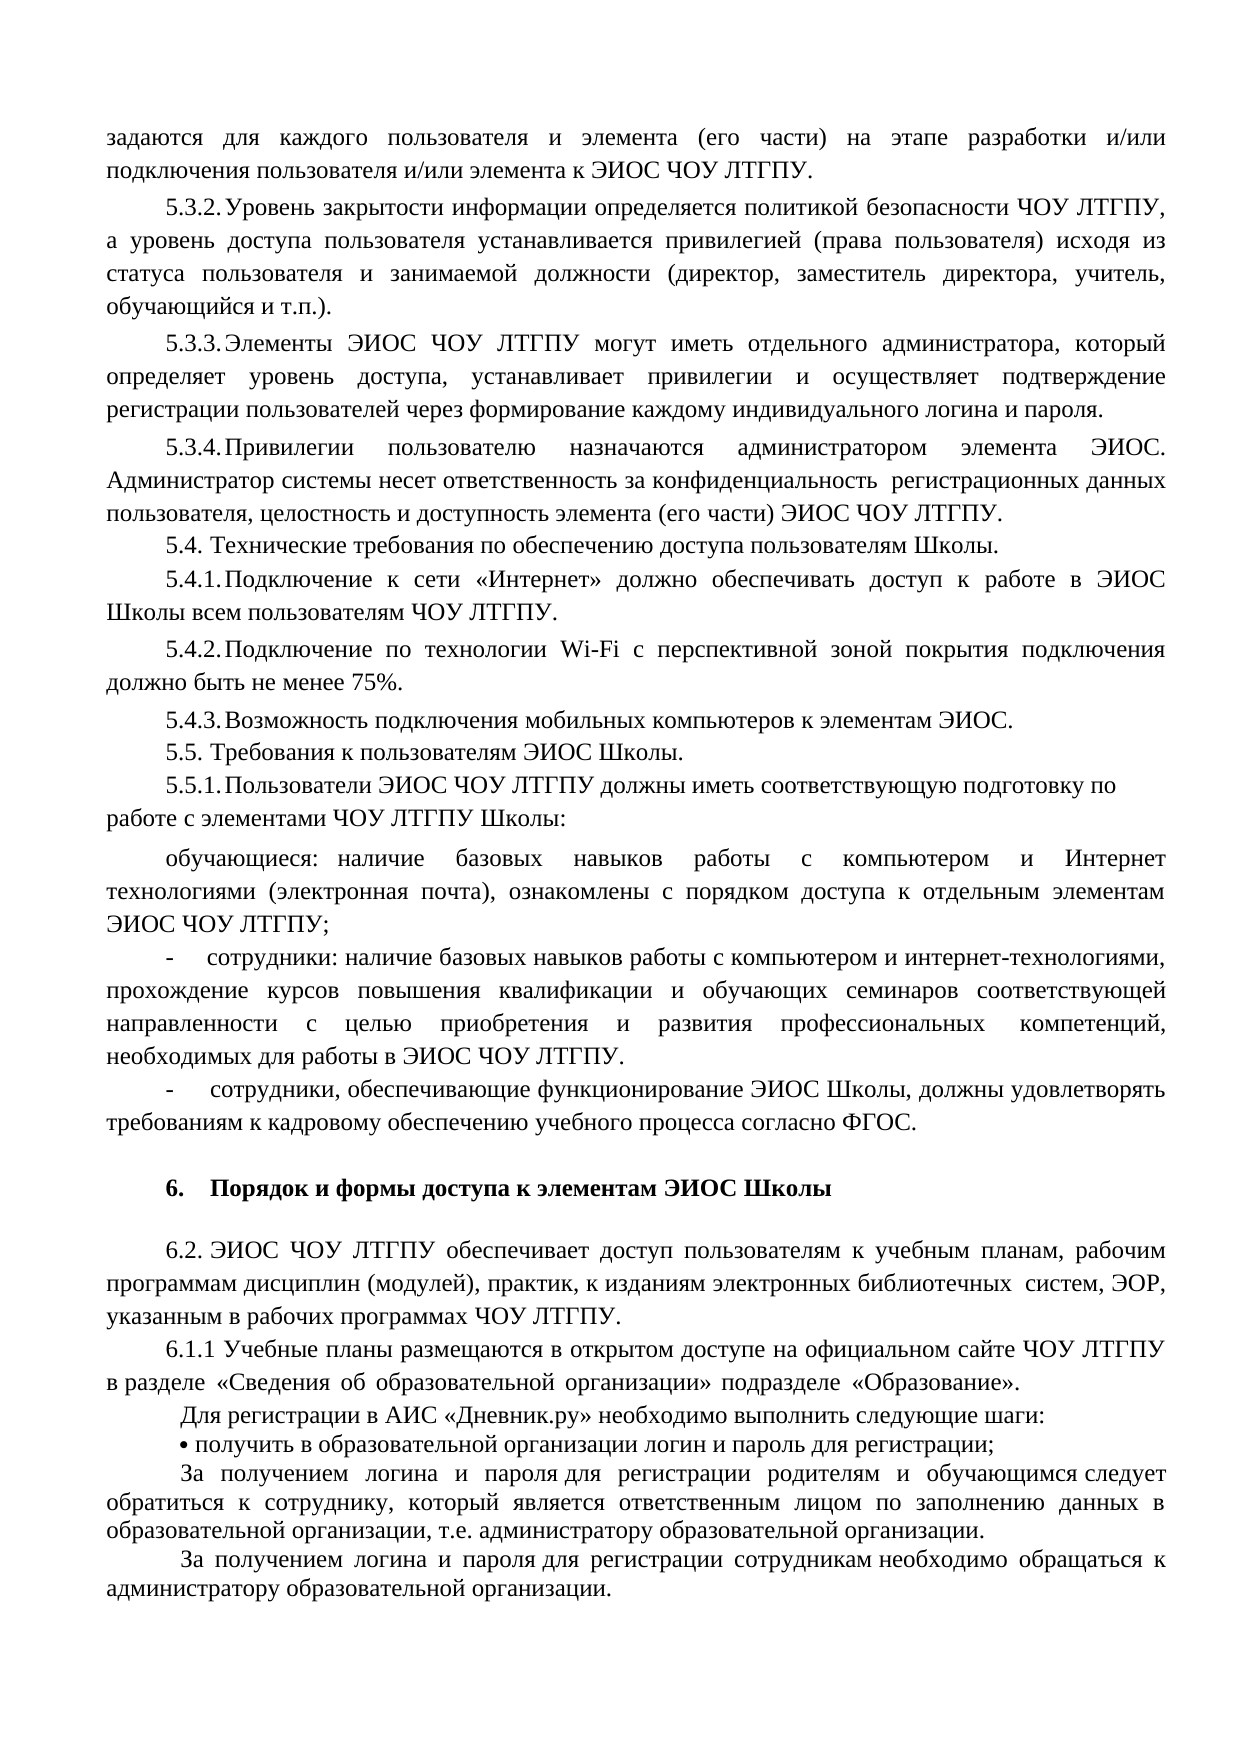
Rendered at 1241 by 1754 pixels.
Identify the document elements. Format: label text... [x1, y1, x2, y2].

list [106, 122, 1166, 183]
list Требования к пользователям ЭИОС Школы. [106, 738, 1166, 766]
list Подключение по технологии Wi-Fi с перспективной зоной покрытия подключения должно быть не менее 75%. [106, 634, 1166, 696]
list Технические требования по обеспечению доступа пользователям Школы. [106, 531, 1166, 559]
list Возможность подключения мобильных компьютеров к элементам ЭИОС. [106, 705, 1166, 733]
list Уровень закрытости информации определяется политикой безопасности ЧОУ ЛТГПУ, а уровень доступа пользователя устанавливается привилегией (права пользователя) исходя из статуса пользователя и занимаемой должности (директор, заместитель директора, учитель, обучающийся и т.п.). [106, 192, 1166, 320]
text 6.1.1 Учебные планы размещаются в открытом доступе на официальном сайте ЧОУ ЛТГПУ в разделе «Сведения об образовательной организации» подразделе «Образование». [106, 1334, 1166, 1396]
list ЭИОС ЧОУ ЛТГПУ обеспечивает доступ пользователям к учебным планам, рабочим программам дисциплин (модулей), практик, к изданиям электронных библиотечных систем, ЭОР, указанным в рабочих программах ЧОУ ЛТГПУ. [106, 1235, 1166, 1330]
list сотрудники: наличие базовых навыков работы с компьютером и интернет-технологиями, прохождение курсов повышения квалификации и обучающих семинаров соответствующей направленности с целью приобретения и развития профессиональных компетенций, необходимых для работы в ЭИОС ЧОУ ЛТГПУ. [106, 942, 1166, 1070]
list Пользователи ЭИОС ЧОУ ЛТГПУ должны иметь соответствующую подготовку по работе с элементами ЧОУ ЛТГПУ Школы: [106, 770, 1166, 832]
list Подключение к сети «Интернет» должно обеспечивать доступ к работе в ЭИОС Школы всем пользователям ЧОУ ЛТГПУ. [106, 564, 1166, 625]
text Для регистрации в АИС «Дневник.ру» необходимо выполнить следующие шаги: [106, 1400, 1166, 1429]
subtitle Порядок и формы доступа к элементам ЭИОС Школы [106, 1173, 1166, 1202]
text обучающиеся: наличие базовых навыков работы с компьютером и Интернет технологиями (электронная почта), ознакомлены с порядком доступа к отдельным элементам ЭИОС ЧОУ ЛТГПУ; [106, 843, 1166, 938]
text За получением логина и пароля для регистрации сотрудникам необходимо обращаться к администратору образовательной организации. [106, 1544, 1166, 1602]
list сотрудники, обеспечивающие функционирование ЭИОС Школы, должны удовлетворять требованиям к кадровому обеспечению учебного процесса согласно ФГОС. [106, 1074, 1166, 1136]
text За получением логина и пароля для регистрации родителям и обучающимся следует обратиться к сотруднику, который является ответственным лицом по заполнению данных в образовательной организации, т.е. администратору образовательной организации. [106, 1458, 1166, 1544]
list Элементы ЭИОС ЧОУ ЛТГПУ могут иметь отдельного администратора, который определяет уровень доступа, устанавливает привилегии и осуществляет подтверждение регистрации пользователей через формирование каждому индивидуального логина и пароля. [106, 328, 1166, 423]
list Привилегии пользователю назначаются администратором элемента ЭИОС. Администратор системы несет ответственность за конфиденциальность регистрационных данных пользователя, целостность и доступность элемента (его части) ЭИОС ЧОУ ЛТГПУ. [106, 432, 1166, 527]
list получить в образовательной организации логин и пароль для регистрации; [106, 1429, 1166, 1458]
